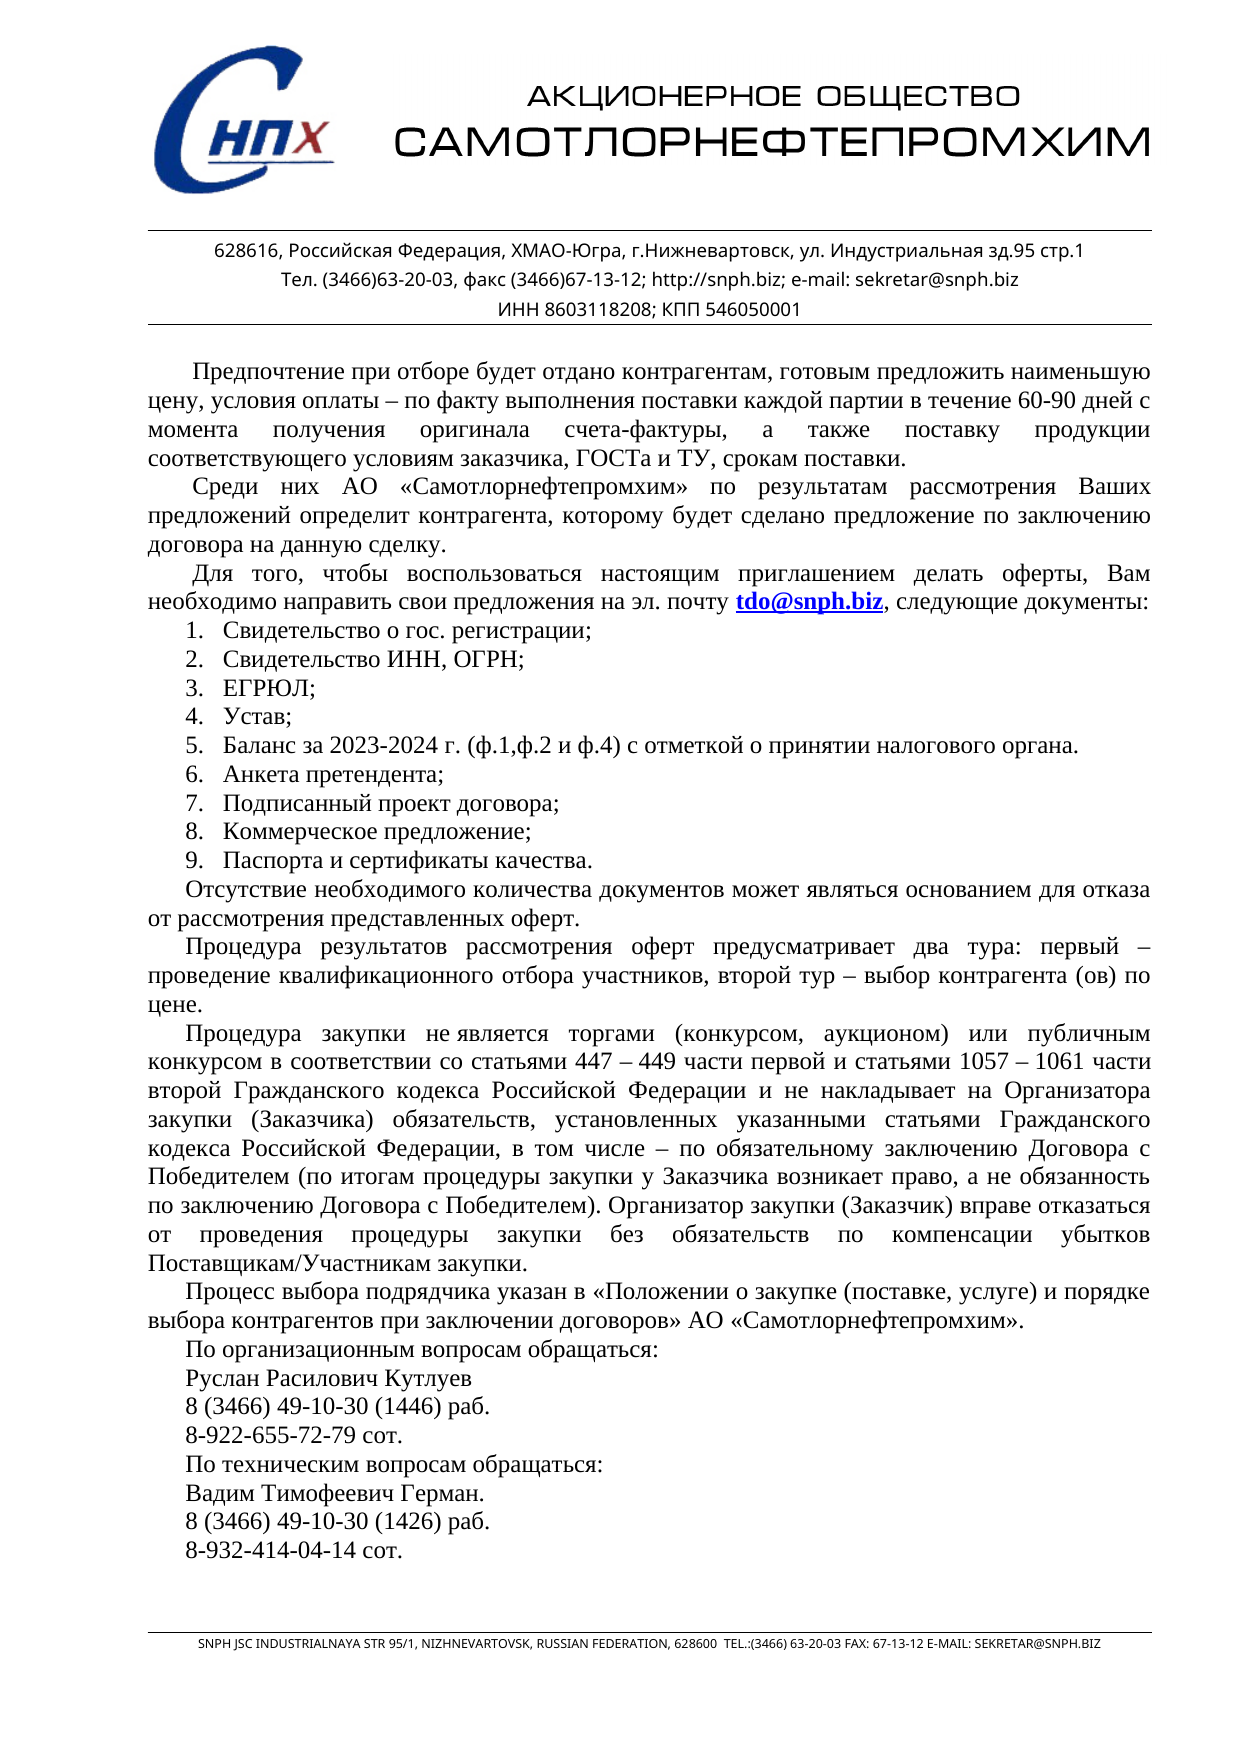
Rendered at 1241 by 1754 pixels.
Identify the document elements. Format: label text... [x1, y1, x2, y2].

text Процесс выбора подрядчика указан в «Положении о закупке (поставке, услуге) и порядке выбора контрагентов при заключении договоров» АО «Самотлорнефтепромхим». [148, 1276, 1152, 1334]
text Процедура закупки не является торгами (конкурсом, аукционом) или публичным конкурсом в соответствии со статьями 447 – 449 части первой и статьями 1057 – 1061 части второй Гражданского кодекса Российской Федерации и не накладывает на Организатора закупки (Заказчика) обязательств, установленных указанными статьями Гражданского кодекса Российской Федерации, в том числе – по обязательному заключению Договора с Победителем (по итогам процедуры закупки у Заказчика возникает право, а не обязанность по заключению Договора с Победителем). Организатор закупки (Заказчик) вправе отказаться от проведения процедуры закупки без обязательств по компенсации убытков Поставщикам/Участникам закупки. [148, 1018, 1152, 1276]
list Паспорта и сертификаты качества. [185, 845, 1152, 874]
picture [152, 45, 337, 196]
text Предпочтение при отборе будет отдано контрагентам, готовым предложить наименьшую цену, условия оплаты – по факту выполнения поставки каждой партии в течение 60-90 дней с момента получения оригинала счета-фактуры, а также поставку продукции соответствующего условиям заказчика, ГОСТа и ТУ, срокам поставки. [148, 356, 1152, 471]
list Коммерческое предложение; [185, 816, 1152, 845]
list Баланс за 2023-2024 г. (ф.1,ф.2 и ф.4) с отметкой о принятии налогового органа. [185, 730, 1152, 759]
text Среди них АО «Самотлорнефтепромхим» по результатам рассмотрения Ваших предложений определит контрагента, которому будет сделано предложение по заключению договора на данную сделку. [148, 471, 1152, 558]
list Свидетельство ИНН, ОГРН; [185, 644, 1152, 673]
list Устав; [185, 701, 1152, 730]
text По техническим вопросам обращаться: [148, 1449, 1152, 1478]
text Процедура результатов рассмотрения оферт предусматривает два тура: первый – проведение квалификационного отбора участников, второй тур – выбор контрагента (ов) по цене. [148, 931, 1152, 1018]
text Вадим Тимофеевич Герман. [148, 1478, 1152, 1506]
text 8 (3466) 49-10-30 (1446) раб. [148, 1391, 1152, 1420]
text 8-932-414-04-14 сот. [148, 1535, 1152, 1564]
list ЕГРЮЛ; [185, 673, 1152, 701]
text Отсутствие необходимого количества документов может являться основанием для отказа от рассмотрения представленных оферт. [148, 874, 1152, 931]
picture [387, 54, 1167, 165]
text По организационным вопросам обращаться: [148, 1334, 1152, 1363]
text Для того, чтобы воспользоваться настоящим приглашением делать оферты, Вам необходимо направить свои предложения на эл. почту tdo@snph.biz, следующие документы: [148, 558, 1152, 615]
text 8-922-655-72-79 сот. [148, 1420, 1152, 1449]
list Свидетельство о гос. регистрации; [185, 615, 1152, 644]
text Руслан Расилович Кутлуев [148, 1363, 1152, 1391]
list Анкета претендента; [185, 759, 1152, 788]
text 8 (3466) 49-10-30 (1426) раб. [148, 1506, 1152, 1535]
list Подписанный проект договора; [185, 788, 1152, 816]
